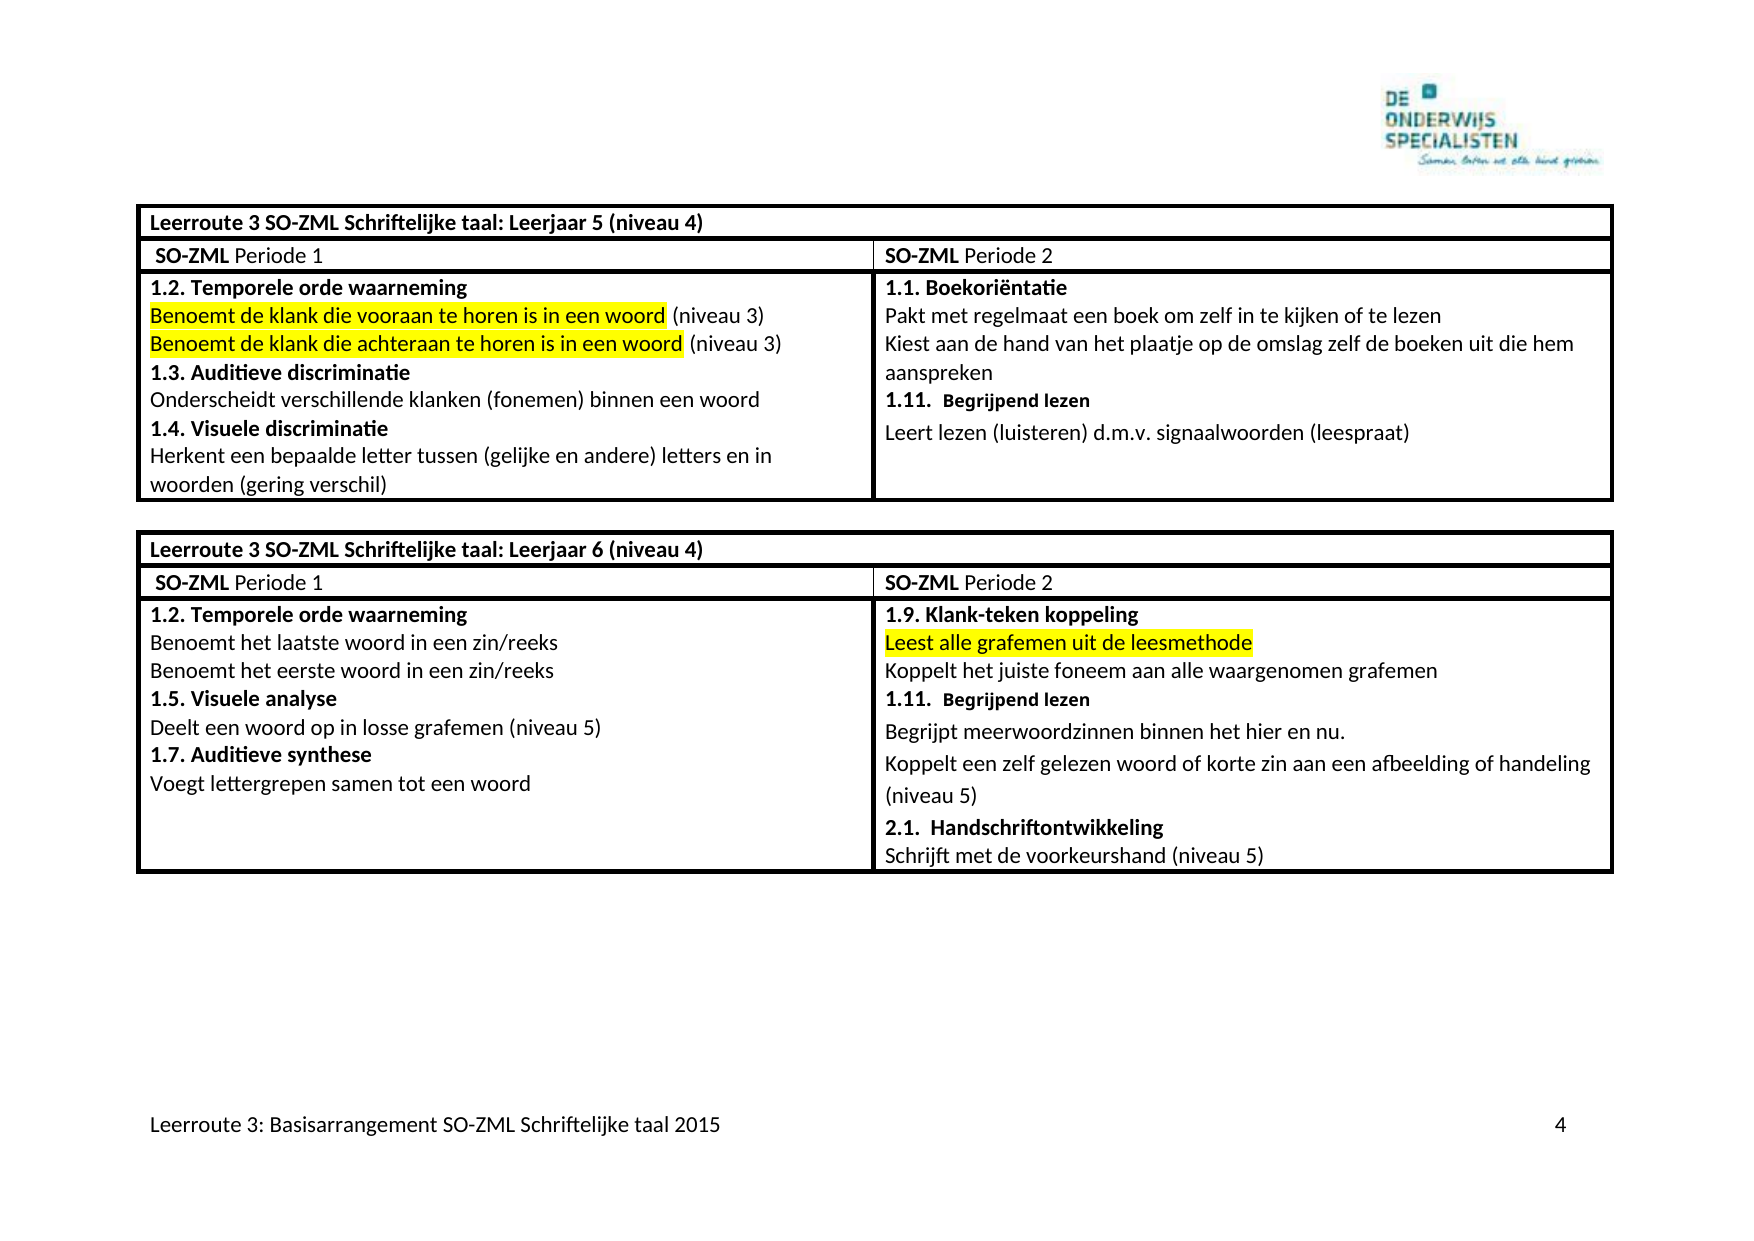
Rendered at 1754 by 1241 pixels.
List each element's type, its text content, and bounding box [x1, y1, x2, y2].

table_cell 1.1. Boekoriëntatie Pakt met regelmaat een boek om zelf in te kijken of te lezen Kiest aan de hand van het plaatje op de omslag zelf de boeken uit die hem aanspreken 1.11. Begrijpend lezen Leert lezen (luisteren) d.m.v. signaalwoorden (leespraat) [876, 274, 1610, 498]
table_header Leerroute 3 SO-ZML Schriftelijke taal: Leerjaar 5 (niveau 4) [141, 208, 1610, 236]
table_header Leerroute 3 SO-ZML Schriftelijke taal: Leerjaar 6 (niveau 4) [141, 535, 1610, 563]
table_cell SO-ZML Periode 1 [141, 568, 873, 596]
table_cell 1.2. Temporele orde waarneming Benoemt het laatste woord in een zin/reeks Benoemt het eerste woord in een zin/reeks 1.5. Visuele analyse Deelt een woord op in losse grafemen (niveau 5) 1.7. Auditieve synthese Voegt lettergrepen samen tot een woord [141, 601, 871, 869]
table_cell SO-ZML Periode 2 [874, 241, 1610, 269]
table_cell 1.2. Temporele orde waarneming Benoemt de klank die vooraan te horen is in een woord (niveau 3) Benoemt de klank die achteraan te horen is in een woord (niveau 3) 1.3. Auditieve discriminatie Onderscheidt verschillende klanken (fonemen) binnen een woord 1.4. Visuele discriminatie Herkent een bepaalde letter tussen (gelijke en andere) letters en in woorden (gering verschil) [141, 274, 871, 498]
table_cell SO-ZML Periode 2 [874, 568, 1610, 596]
table_cell SO-ZML Periode 1 [141, 241, 873, 269]
picture [1380, 73, 1604, 176]
table_cell 1.9. Klank-teken koppeling Leest alle grafemen uit de leesmethode Koppelt het juiste foneem aan alle waargenomen grafemen 1.11. Begrijpend lezen Begrijpt meerwoordzinnen binnen het hier en nu. Koppelt een zelf gelezen woord of korte zin aan een afbeelding of handeling (niveau 5) 2.1. Handschriftontwikkeling Schrijft met de voorkeurshand (niveau 5) [876, 601, 1610, 869]
